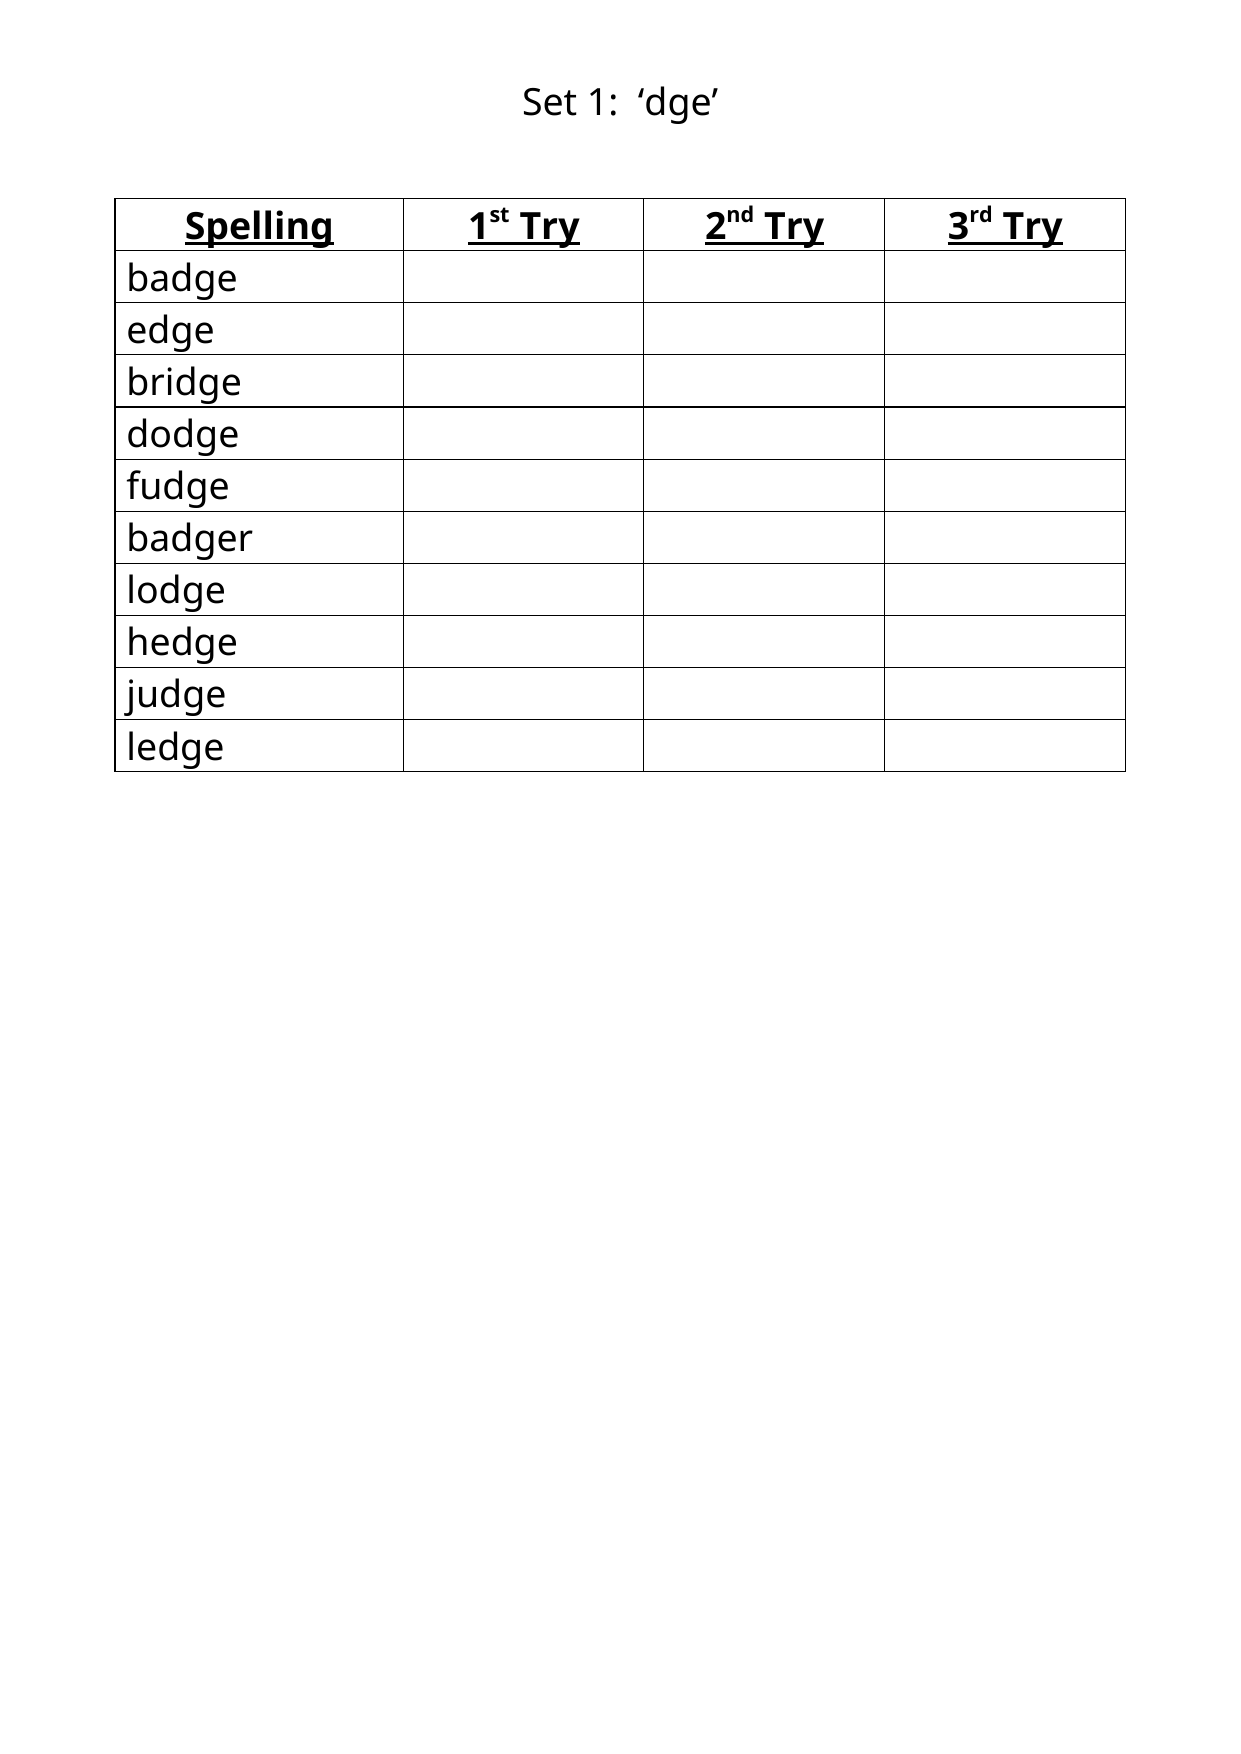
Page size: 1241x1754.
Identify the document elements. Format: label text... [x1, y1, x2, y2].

table_cell ledge [116, 720, 403, 771]
table_cell [644, 616, 884, 667]
table_cell [885, 355, 1125, 406]
table_cell lodge [116, 564, 403, 615]
table_cell [404, 355, 643, 406]
table_cell bridge [116, 355, 403, 406]
text Set 1: ‘dge’ [75, 75, 1165, 126]
table_cell [885, 720, 1125, 771]
table_cell [644, 355, 884, 406]
table_cell judge [116, 668, 403, 719]
table_cell [404, 303, 643, 354]
table_cell fudge [116, 460, 403, 511]
table_cell [644, 251, 884, 302]
table_cell [644, 668, 884, 719]
table_cell [644, 460, 884, 511]
table_cell [885, 512, 1125, 563]
table_cell [885, 460, 1125, 511]
table_header 3rd Try [885, 199, 1125, 250]
table_cell [404, 616, 643, 667]
table_cell [404, 460, 643, 511]
table_cell edge [116, 303, 403, 354]
table_cell [404, 720, 643, 771]
table_cell [644, 408, 884, 458]
table_cell [885, 616, 1125, 667]
table_cell dodge [116, 408, 403, 458]
table_cell [644, 303, 884, 354]
table_cell [644, 564, 884, 615]
table_cell badger [116, 512, 403, 563]
table_cell [644, 512, 884, 563]
table_cell hedge [116, 616, 403, 667]
table_header 1st Try [404, 199, 643, 250]
table_cell [885, 564, 1125, 615]
table_header Spelling [116, 199, 403, 250]
table_cell [404, 408, 643, 458]
table_cell [885, 668, 1125, 719]
table_cell [885, 303, 1125, 354]
table_cell [404, 251, 643, 302]
table_cell [644, 720, 884, 771]
table_cell [404, 512, 643, 563]
table_header 2nd Try [644, 199, 884, 250]
table_cell [404, 668, 643, 719]
table_cell [885, 251, 1125, 302]
table_cell [885, 408, 1125, 458]
table_cell badge [116, 251, 403, 302]
table_cell [404, 564, 643, 615]
